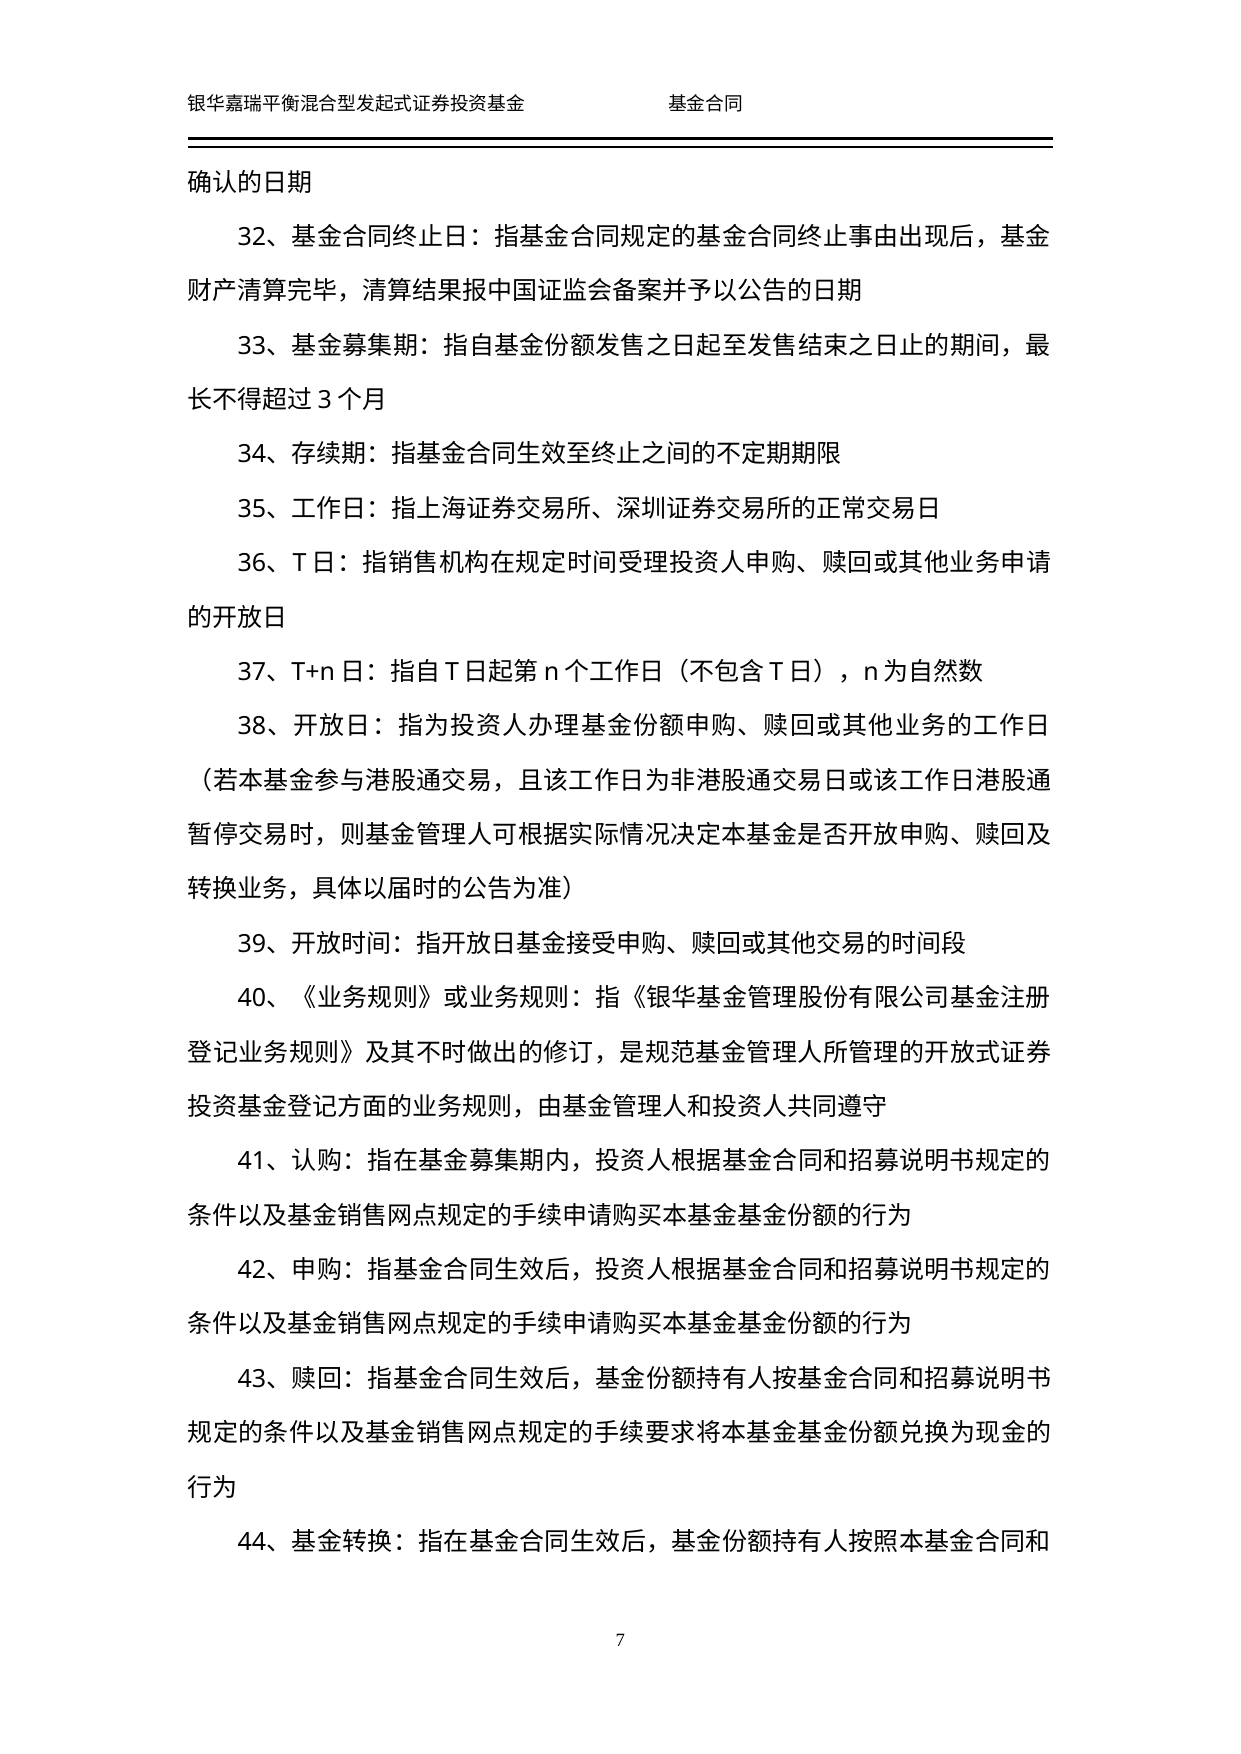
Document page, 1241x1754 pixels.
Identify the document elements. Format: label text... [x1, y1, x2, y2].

text 38、开放日：指为投资人办理基金份额申购、赎回或其他业务的工作日（若本基金参与港股通交易，且该工作日为非港股通交易日或该工作日港股通暂停交易时，则基金管理人可根据实际情况决定本基金是否开放申购、赎回及转换业务，具体以届时的公告为准） [187, 706, 1053, 905]
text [187, 162, 1053, 198]
text 33、基金募集期：指自基金份额发售之日起至发售结束之日止的期间，最长不得超过3个月 [187, 325, 1053, 416]
text 40、《业务规则》或业务规则：指《银华基金管理股份有限公司基金注册登记业务规则》及其不时做出的修订，是规范基金管理人所管理的开放式证券投资基金登记方面的业务规则，由基金管理人和投资人共同遵守 [187, 978, 1053, 1123]
text 34、存续期：指基金合同生效至终止之间的不定期期限 [187, 434, 1053, 470]
text 37、T+n日：指自T日起第n个工作日（不包含T日），n为自然数 [187, 651, 1053, 688]
text 36、T日：指销售机构在规定时间受理投资人申购、赎回或其他业务申请的开放日 [187, 543, 1053, 633]
text 41、认购：指在基金募集期内，投资人根据基金合同和招募说明书规定的条件以及基金销售网点规定的手续申请购买本基金基金份额的行为 [187, 1141, 1053, 1231]
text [187, 1521, 1053, 1558]
text 39、开放时间：指开放日基金接受申购、赎回或其他交易的时间段 [187, 923, 1053, 959]
text 42、申购：指基金合同生效后，投资人根据基金合同和招募说明书规定的条件以及基金销售网点规定的手续申请购买本基金基金份额的行为 [187, 1249, 1053, 1340]
text 35、工作日：指上海证券交易所、深圳证券交易所的正常交易日 [187, 488, 1053, 524]
text 43、赎回：指基金合同生效后，基金份额持有人按基金合同和招募说明书规定的条件以及基金销售网点规定的手续要求将本基金基金份额兑换为现金的行为 [187, 1358, 1053, 1503]
text 32、基金合同终止日：指基金合同规定的基金合同终止事由出现后，基金财产清算完毕，清算结果报中国证监会备案并予以公告的日期 [187, 216, 1053, 307]
